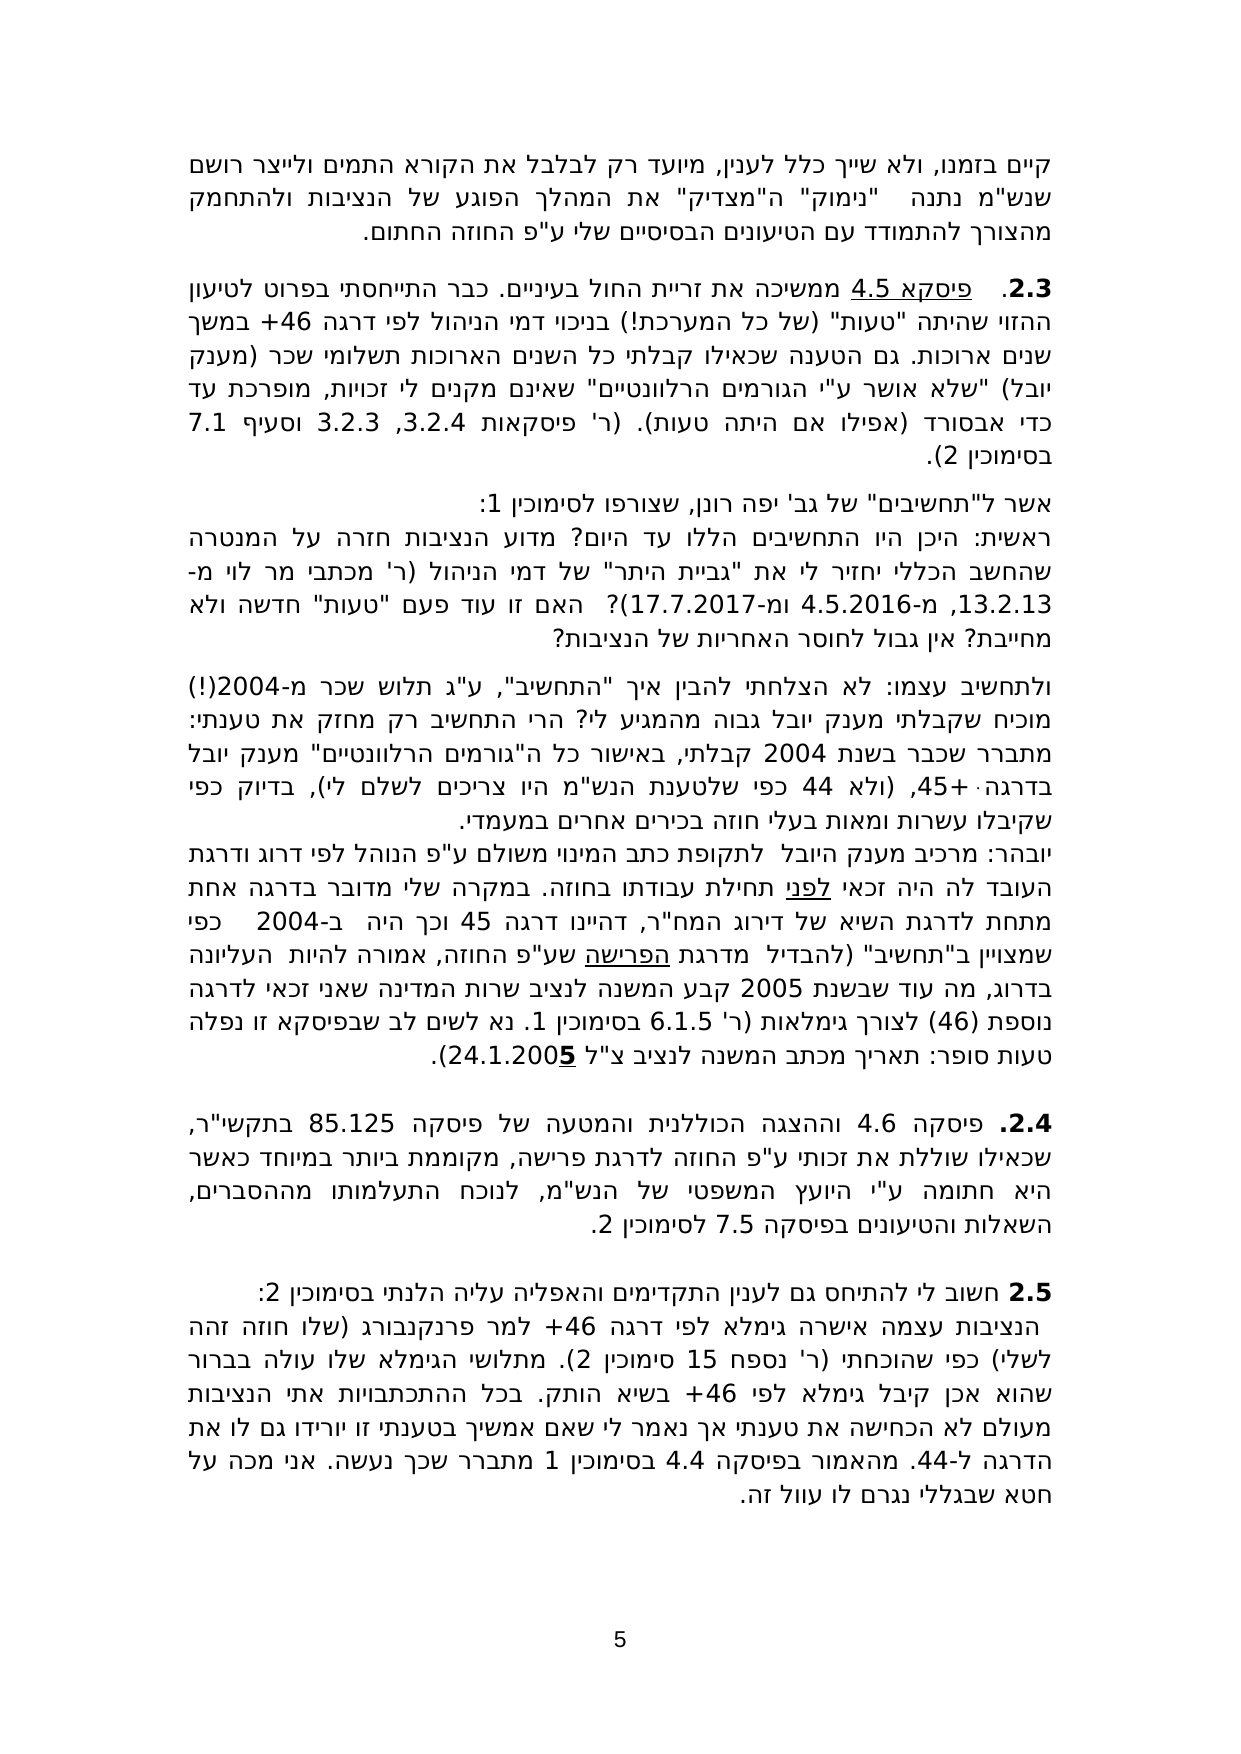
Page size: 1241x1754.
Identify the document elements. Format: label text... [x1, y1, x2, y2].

text 2.4. פיסקה 4.6 וההצגה הכוללנית והמטעה של פיסקה 85.125 בתקשי"ר, שכאילו שוללת את זכותי ע"פ החוזה לדרגת פרישה, מקוממת ביותר במיוחד כאשר היא חתומה ע"י היועץ המשפטי של הנש"מ, לנוכח התעלמותו מההסברים, השאלות והטיעונים בפיסקה 7.5 לסימוכין 2. [187, 1109, 1053, 1239]
text ראשית: היכן היו התחשיבים הללו עד היום? מדוע הנציבות חזרה על המנטרה שהחשב הכללי יחזיר לי את "גביית היתר" של דמי הניהול (ר' מכתבי מר לוי מ-13.2.13, מ-4.5.2016 ומ-17.7.2017)? האם זו עוד פעם "טעות" חדשה ולא מחייבת? אין גבול לחוסר האחריות של הנציבות? [187, 523, 1053, 653]
text 2.5 חשוב לי להתיחס גם לענין התקדימים והאפליה עליה הלנתי בסימוכין 2: [187, 1279, 1053, 1308]
text אשר ל"תחשיבים" של גב' יפה רונן, שצורפו לסימוכין 1: [187, 490, 1053, 519]
text ולתחשיב עצמו: לא הצלחתי להבין איך "התחשיב", ע"ג תלוש שכר מ-2004(!) מוכיח שקבלתי מענק יובל גבוה מהמגיע לי? הרי התחשיב רק מחזק את טענתי: מתברר שכבר בשנת 2004 קבלתי, באישור כל ה"גורמים הרלוונטיים" מענק יובל בדרגה ּ+45, (ולא 44 כפי שלטענת הנש"מ היו צריכים לשלם לי), בדיוק כפי שקיבלו עשרות ומאות בעלי חוזה בכירים אחרים במעמדי. [187, 672, 1053, 835]
text הנציבות עצמה אישרה גימלא לפי דרגה 46+ למר פרנקנבורג (שלו חוזה זהה לשלי) כפי שהוכחתי (ר' נספח 15 סימוכין 2). מתלושי הגימלא שלו עולה בברור שהוא אכן קיבל גימלא לפי 46+ בשיא הותק. בכל ההתכתבויות אתי הנציבות מעולם לא הכחישה את טענתי אך נאמר לי שאם אמשיך בטענתי זו יורידו גם לו את הדרגה ל-44. מהאמור בפיסקה 4.4 בסימוכין 1 מתברר שכך נעשה. אני מכה על חטא שבגללי נגרם לו עוול זה. [187, 1312, 1053, 1509]
text יובהר: מרכיב מענק היובל לתקופת כתב המינוי משולם ע"פ הנוהל לפי דרוג ודרגת העובד לה היה זכאי לפני תחילת עבודתו בחוזה. במקרה שלי מדובר בדרגה אחת מתחת לדרגת השיא של דירוג המח"ר, דהיינו דרגה 45 וכך היה ב-2004 כפי שמצויין ב"תחשיב" (להבדיל מדרגת הפרישה שע"פ החוזה, אמורה להיות העליונה בדרוג, מה עוד שבשנת 2005 קבע המשנה לנציב שרות המדינה שאני זכאי לדרגה נוספת (46) לצורך גימלאות (ר' 6.1.5 בסימוכין 1. נא לשים לב שבפיסקא זו נפלה טעות סופר: תאריך מכתב המשנה לנציב צ"ל 24.1.2005). [187, 840, 1053, 1070]
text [187, 150, 1053, 246]
text 2.3. פיסקא 4.5 ממשיכה את זריית החול בעיניים. כבר התייחסתי בפרוט לטיעון ההזוי שהיתה "טעות" (של כל המערכת!) בניכוי דמי הניהול לפי דרגה 46+ במשך שנים ארוכות. גם הטענה שכאילו קבלתי כל השנים הארוכות תשלומי שכר (מענק יובל) "שלא אושר ע"י הגורמים הרלוונטיים" שאינם מקנים לי זכויות, מופרכת עד כדי אבסורד (אפילו אם היתה טעות). (ר' פיסקאות 3.2.4, 3.2.3 וסעיף 7.1 בסימוכין 2). [187, 274, 1053, 471]
